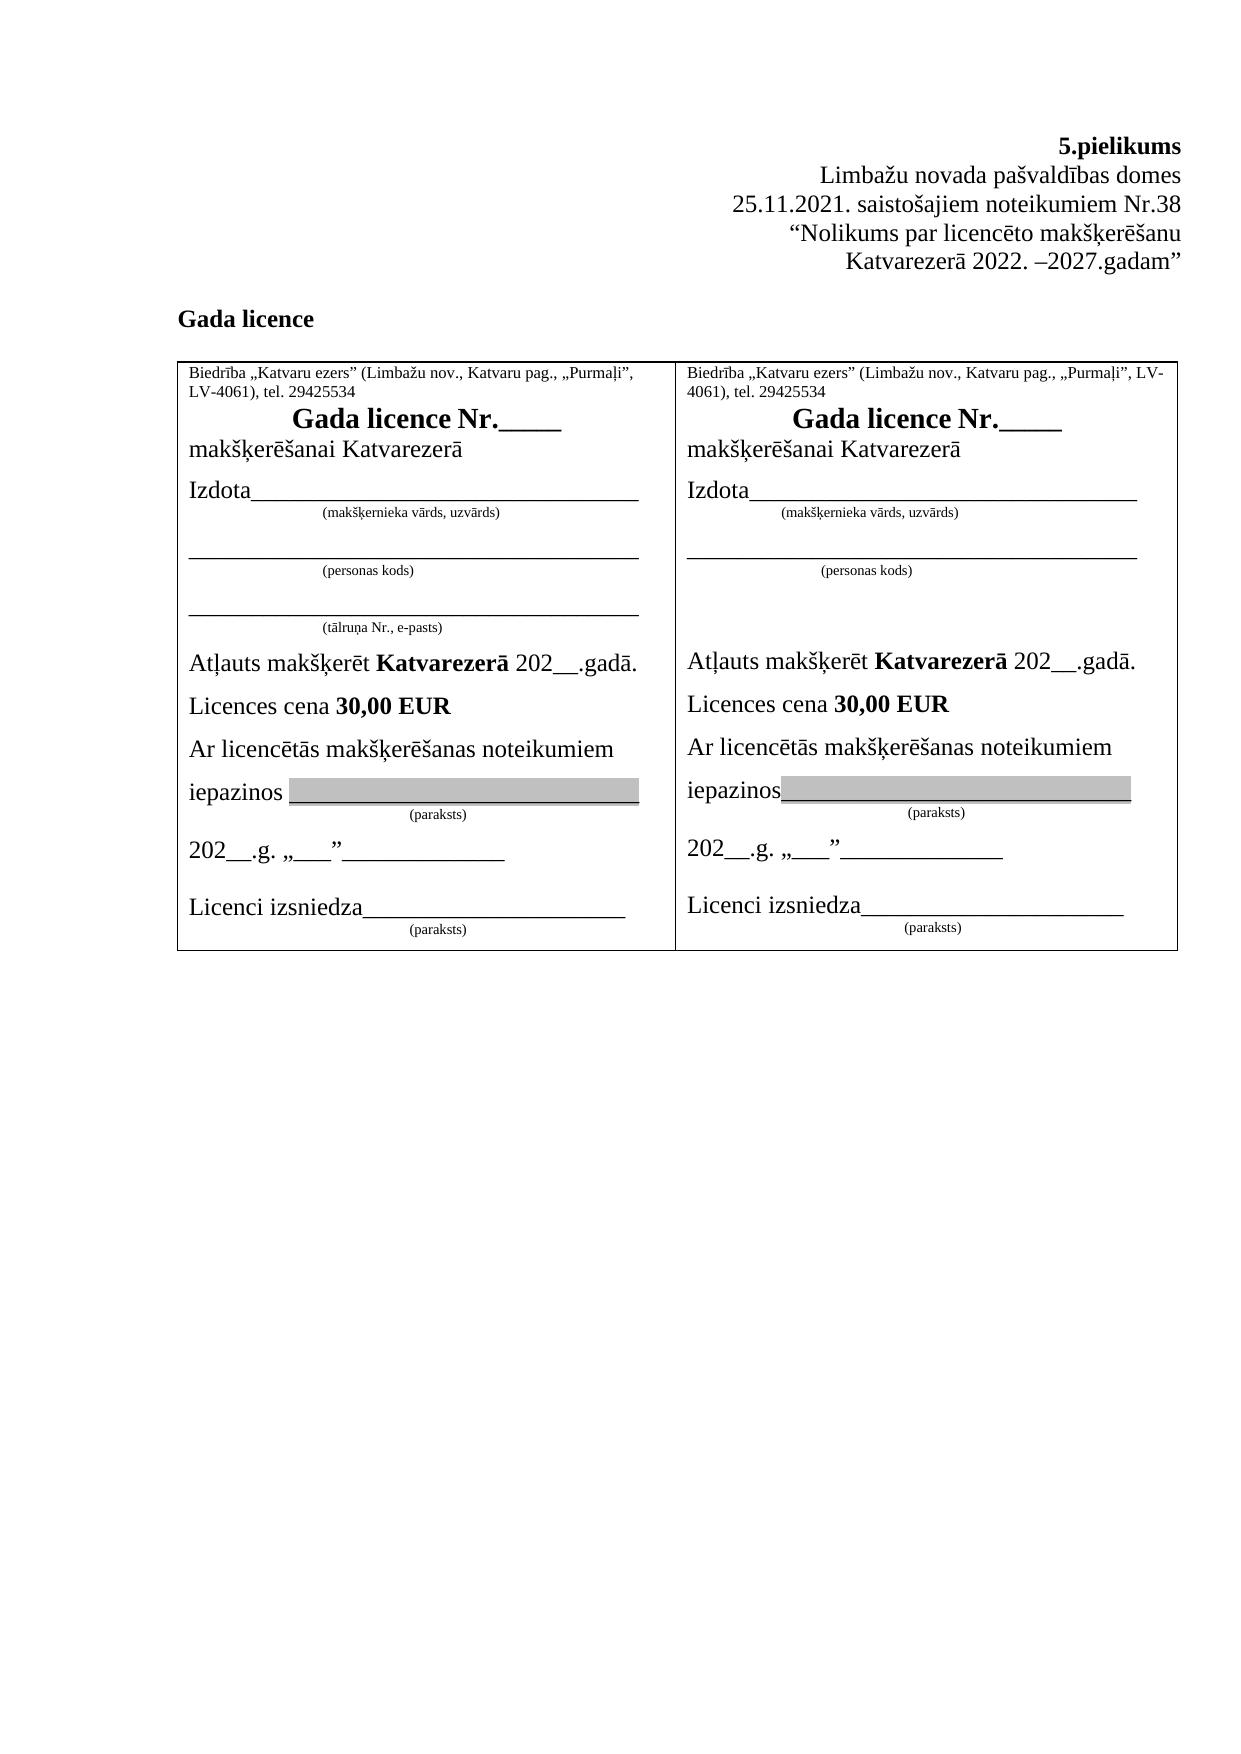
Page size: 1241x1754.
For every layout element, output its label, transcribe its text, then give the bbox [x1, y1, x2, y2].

table_header Biedrība „Katvaru ezers” (Limbažu nov., Katvaru pag., „Purmaļi”, LV-4061), tel. 29425534 Gada licence Nr._____ makšķerēšanai Katvarezerā Izdota_______________________________ (makšķernieka vārds, uzvārds) ____________________________________ (personas kods) Atļauts makšķerēt Katvarezerā 202__.gadā. Licences cena 30,00 EUR Ar licencētās makšķerēšanas noteikumiem iepazinos____________________________ (paraksts) 202__.g. „___”_____________ Licenci izsniedza_____________________ (paraksts) [676, 363, 1177, 950]
text 25.11.2021. saistošajiem noteikumiem Nr.38 [177, 189, 1181, 218]
text Gada licence [177, 304, 1181, 333]
text Limbažu novada pašvaldības domes [177, 160, 1181, 189]
text Katvarezerā 2022. –2027.gadam” [177, 246, 1181, 275]
table_header Biedrība „Katvaru ezers” (Limbažu nov., Katvaru pag., „Purmaļi”, LV-4061), tel. 29425534 Gada licence Nr._____ makšķerēšanai Katvarezerā Izdota_______________________________ (makšķernieka vārds, uzvārds) ____________________________________ (personas kods) ____________________________________ (tālruņa Nr., e-pasts) Atļauts makšķerēt Katvarezerā 202__.gadā. Licences cena 30,00 EUR Ar licencētās makšķerēšanas noteikumiem iepazinos ____________________________ (paraksts) 202__.g. „___”_____________ Licenci izsniedza_____________________ (paraksts) [178, 363, 675, 950]
text 5.pielikums [177, 131, 1181, 160]
text “Nolikums par licencēto makšķerēšanu [177, 218, 1181, 246]
